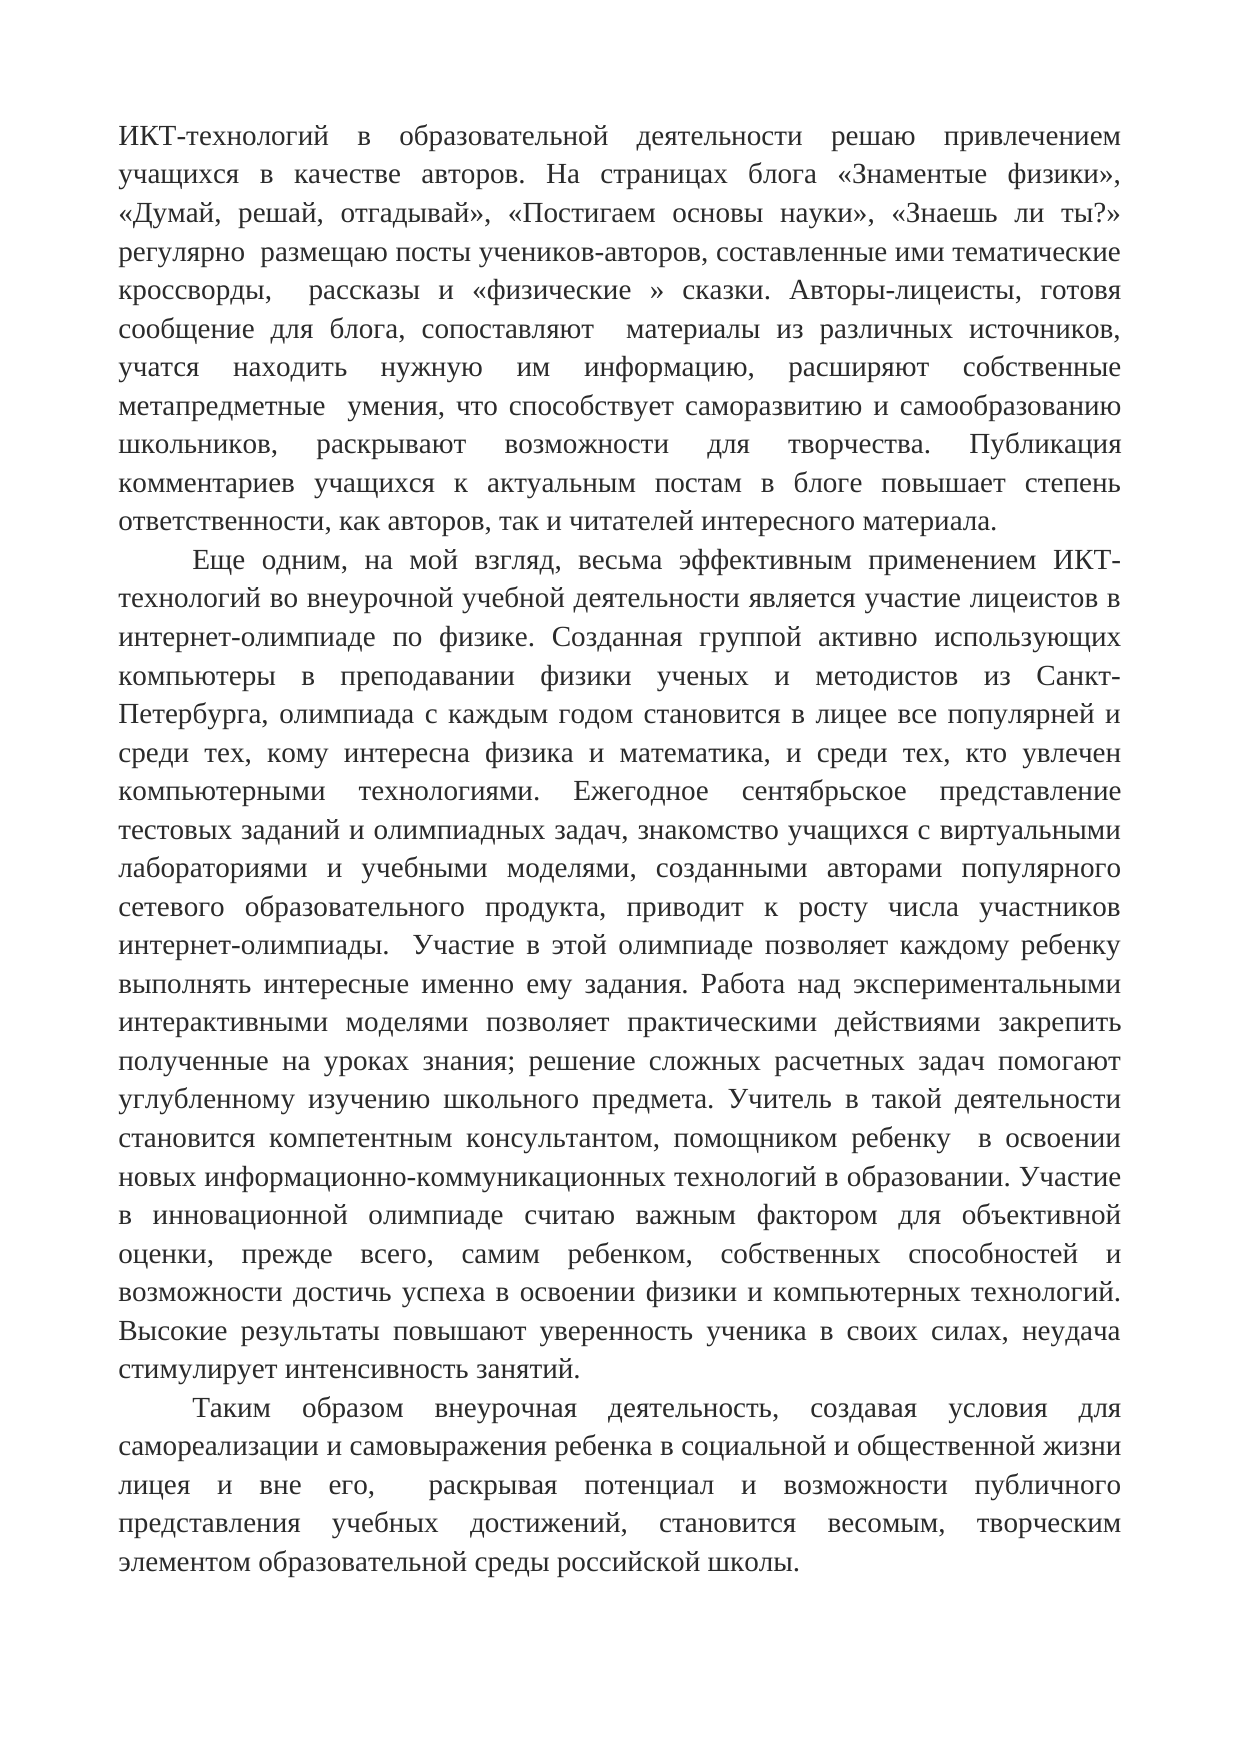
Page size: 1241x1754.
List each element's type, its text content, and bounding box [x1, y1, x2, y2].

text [118, 118, 1122, 537]
text Еще одним, на мой взгляд, весьма эффективным применением ИКТ-технологий во внеурочной учебной деятельности является участие лицеистов в интернет-олимпиаде по физике. Созданная группой активно использующих компьютеры в преподавании физики ученых и методистов из Санкт-Петербурга, олимпиада с каждым годом становится в лицее все популярней и среди тех, кому интересна физика и математика, и среди тех, кто увлечен компьютерными технологиями. Ежегодное сентябрьское представление тестовых заданий и олимпиадных задач, знакомство учащихся с виртуальными лабораториями и учебными моделями, созданными авторами популярного сетевого образовательного продукта, приводит к росту числа участников интернет-олимпиады. Участие в этой олимпиаде позволяет каждому ребенку выполнять интересные именно ему задания. Работа над экспериментальными интерактивными моделями позволяет практическими действиями закрепить полученные на уроках знания; решение сложных расчетных задач помогают углубленному изучению школьного предмета. Учитель в такой деятельности становится компетентным консультантом, помощником ребенку в освоении новых информационно-коммуникационных технологий в образовании. Участие в инновационной олимпиаде считаю важным фактором для объективной оценки, прежде всего, самим ребенком, собственных способностей и возможности достичь успеха в освоении физики и компьютерных технологий. Высокие результаты повышают уверенность ученика в своих силах, неудача стимулирует интенсивность занятий. [118, 542, 1122, 1385]
text Таким образом внеурочная деятельность, создавая условия для самореализации и самовыражения ребенка в социальной и общественной жизни лицея и вне его, раскрывая потенциал и возможности публичного представления учебных достижений, становится весомым, творческим элементом образовательной среды российской школы. [118, 1390, 1122, 1578]
